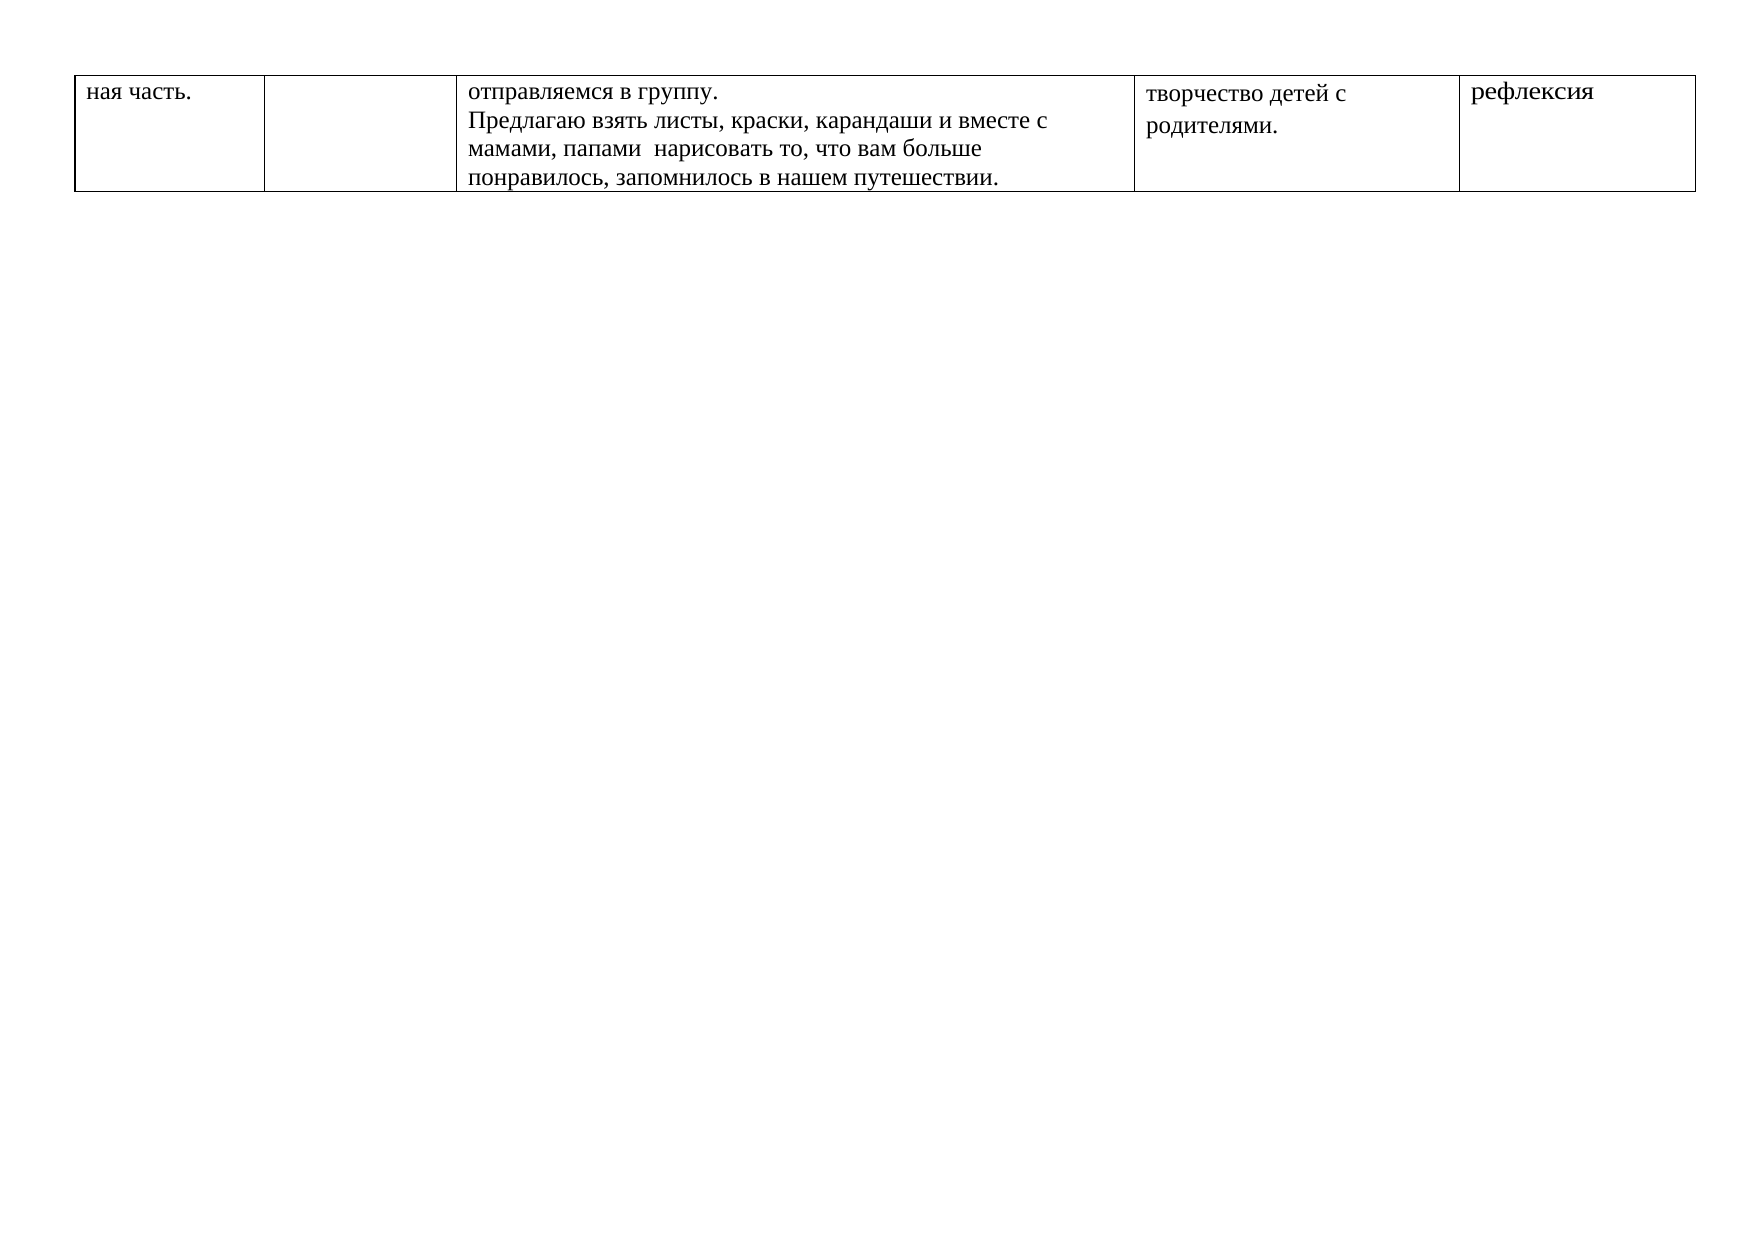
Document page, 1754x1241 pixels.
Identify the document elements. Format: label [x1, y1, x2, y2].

table_cell [1460, 76, 1695, 191]
table_cell [457, 76, 1134, 191]
table_cell [76, 76, 264, 191]
table_cell [1135, 76, 1459, 191]
table_cell [265, 76, 456, 191]
